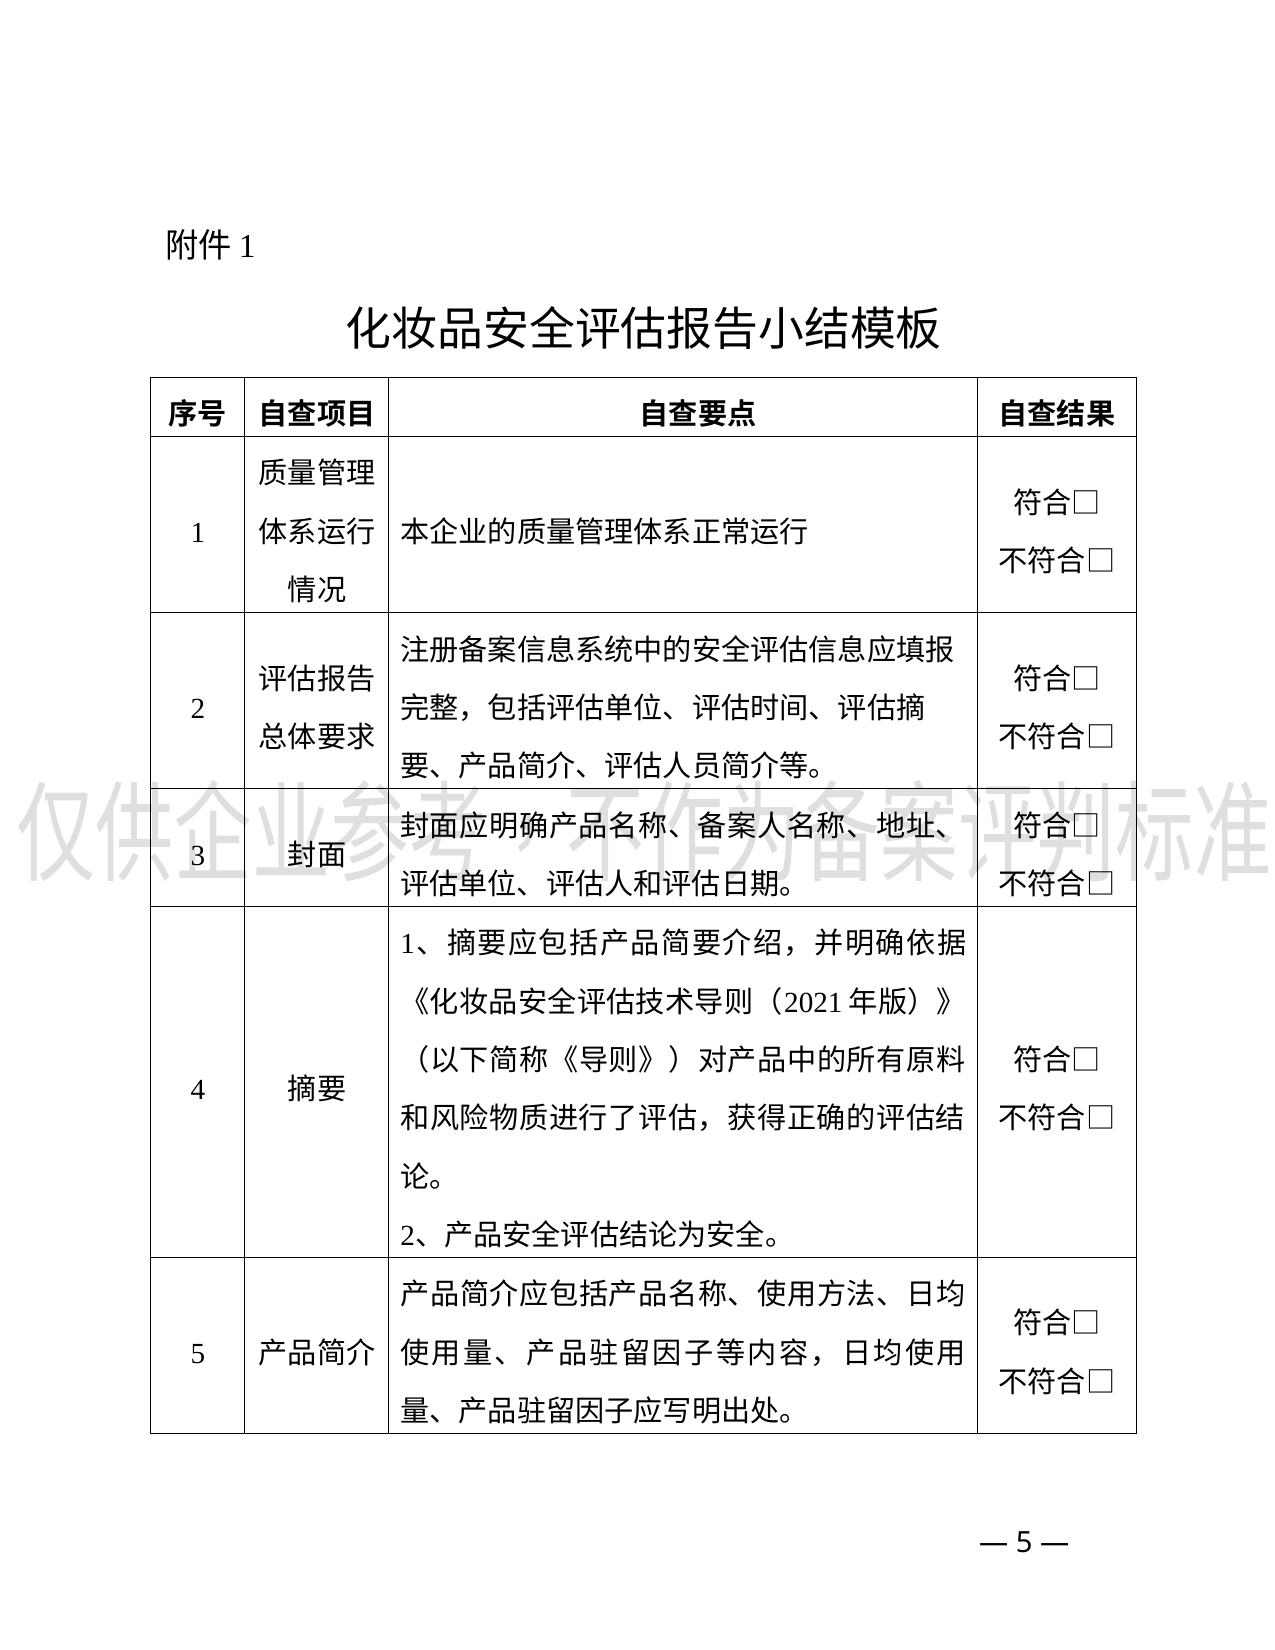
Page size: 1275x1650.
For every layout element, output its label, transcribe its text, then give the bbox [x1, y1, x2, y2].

table_cell 质量管理体系运行情况 [245, 437, 388, 612]
table_cell 封面应明确产品名称、备案人名称、地址、评估单位、评估人和评估日期。 [389, 789, 977, 906]
table_cell 1 [151, 437, 244, 612]
table_header 自查要点 [389, 378, 977, 436]
table_header 自查项目 [245, 378, 388, 436]
table_cell 1、摘要应包括产品简要介绍，并明确依据《化妆品安全评估技术导则（2021年版）》（以下简称《导则》）对产品中的所有原料和风险物质进行了评估，获得正确的评估结论。 2、产品安全评估结论为安全。 [389, 907, 977, 1257]
table_cell 注册备案信息系统中的安全评估信息应填报完整，包括评估单位、评估时间、评估摘要、产品简介、评估人员简介等。 [389, 613, 977, 788]
table_cell 产品简介应包括产品名称、使用方法、日均使用量、产品驻留因子等内容，日均使用量、产品驻留因子应写明出处。 [389, 1258, 977, 1433]
table_header 序号 [151, 378, 244, 436]
text 化妆品安全评估报告小结模板 [165, 287, 1121, 360]
table_cell 评估报告总体要求 [245, 613, 388, 788]
table_cell 4 [151, 907, 244, 1257]
table_cell 符合□ 不符合□ [978, 437, 1136, 612]
table_cell 封面 [245, 789, 388, 906]
table_cell 5 [151, 1258, 244, 1433]
table_header 自查结果 [978, 378, 1136, 436]
table_cell 产品简介 [245, 1258, 388, 1433]
table_cell 符合□ 不符合□ [978, 789, 1136, 906]
table_cell 符合□ 不符合□ [978, 907, 1136, 1257]
table_cell 本企业的质量管理体系正常运行 [389, 437, 977, 612]
table_cell 符合□ 不符合□ [978, 613, 1136, 788]
table_cell 3 [151, 789, 244, 906]
table_cell 符合□ 不符合□ [978, 1258, 1136, 1433]
text 附件1 [165, 218, 1121, 267]
table_cell 摘要 [245, 907, 388, 1257]
table_cell 2 [151, 613, 244, 788]
